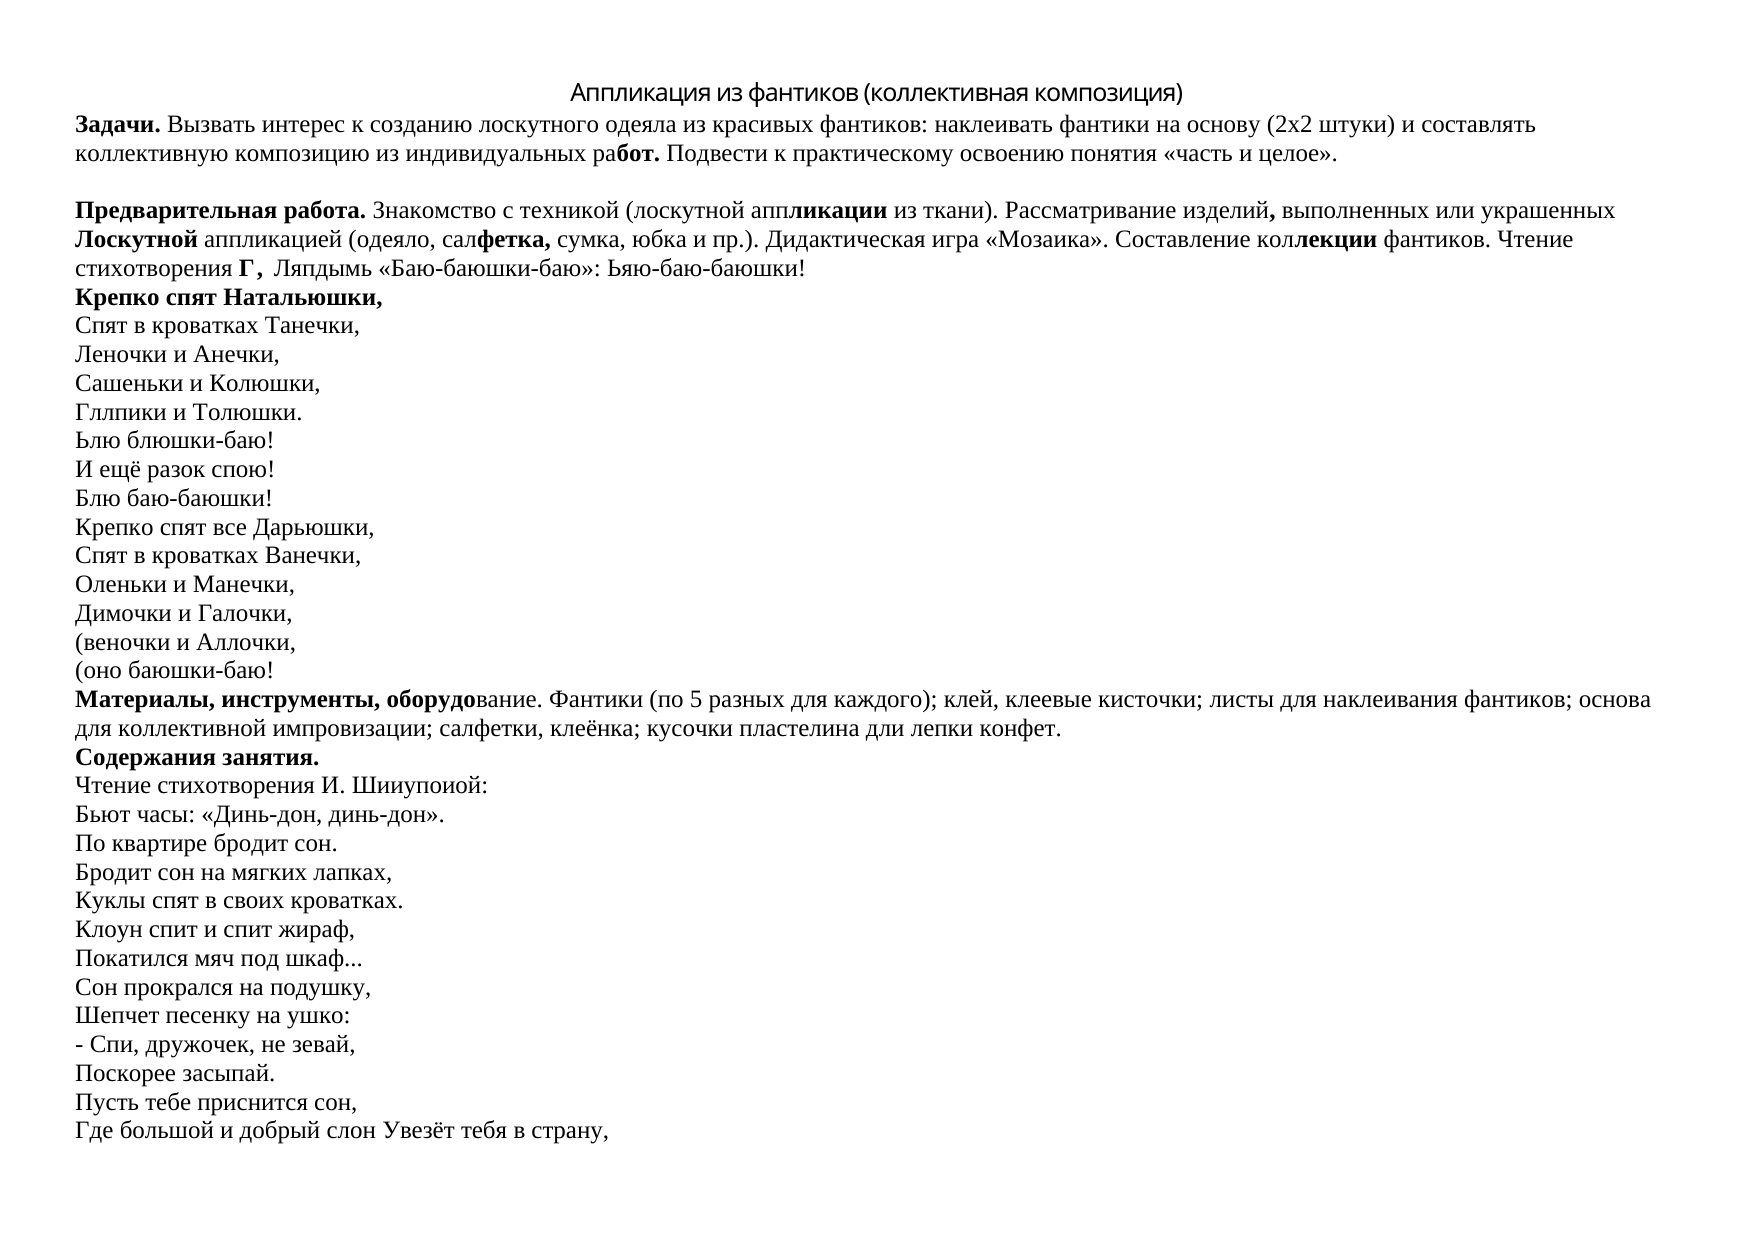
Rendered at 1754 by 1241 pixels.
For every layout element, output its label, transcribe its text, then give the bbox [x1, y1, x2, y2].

text Бьют часы: «Динь-дон, динь-дон». [75, 799, 1679, 828]
text И ещё разок спою! [75, 454, 1679, 483]
text Предварительная работа. Знакомство с техникой (лоскутной аппликации из ткани). Рассматривание изделий, выполненных или украшенных Лоскутной аппликацией (одеяло, салфетка, сумка, юбка и пр.). Дидактическая игра «Мозаика». Составление коллекции фантиков. Чтение стихотворения Г, Ляпдымь «Баю-баюшки-баю»: Ьяю-баю-баюшки! [75, 195, 1679, 282]
text Спят в кроватках Ванечки, [75, 540, 1679, 569]
text Аппликация из фантиков (коллективная композиция) [75, 75, 1679, 109]
text По квартире бродит сон. [75, 828, 1679, 857]
text Крепко спят все Дарьюшки, [75, 512, 1679, 540]
text Сон прокрался на подушку, [75, 972, 1679, 1000]
text Покатился мяч под шкаф... [75, 943, 1679, 972]
text (оно баюшки-баю! [75, 655, 1679, 684]
text Спят в кроватках Танечки, [75, 310, 1679, 339]
text Задачи. Вызвать интерес к созданию лоскутного одеяла из красивых фантиков: наклеивать фантики на основу (2x2 штуки) и составлять коллективную композицию из индивидуальных работ. Подвести к практическому освоению понятия «часть и целое». [75, 109, 1679, 167]
text - Спи, дружочек, не зевай, [75, 1029, 1679, 1058]
text Шепчет песенку на ушко: [75, 1000, 1679, 1029]
text Бродит сон на мягких лапках, [75, 857, 1679, 885]
text Где большой и добрый слон Увезёт тебя в страну, [75, 1115, 1679, 1144]
text Сашеньки и Колюшки, [75, 368, 1679, 397]
text (веночки и Аллочки, [75, 627, 1679, 655]
text Ьлю блюшки-баю! [75, 425, 1679, 454]
text Леночки и Анечки, [75, 339, 1679, 368]
text Чтение стихотворения И. Шииупоиой: [75, 770, 1679, 799]
text Пусть тебе приснится сон, [75, 1087, 1679, 1115]
text Клоун спит и спит жираф, [75, 914, 1679, 943]
text Димочки и Галочки, [75, 598, 1679, 627]
text Материалы, инструменты, оборудование. Фантики (по 5 разных для каждого); клей, клеевые кисточки; листы для наклеивания фантиков; основа для коллективной импровизации; салфетки, клеёнка; кусочки пластелина дли лепки конфет. [75, 684, 1679, 742]
text Куклы спят в своих кроватках. [75, 885, 1679, 914]
text Оленьки и Манечки, [75, 569, 1679, 598]
text Поскорее засыпай. [75, 1058, 1679, 1087]
text Крепко спят Натальюшки, [75, 282, 1679, 310]
text Содержания занятия. [75, 742, 1679, 770]
text Гллпики и Толюшки. [75, 397, 1679, 425]
text Блю баю-баюшки! [75, 483, 1679, 512]
